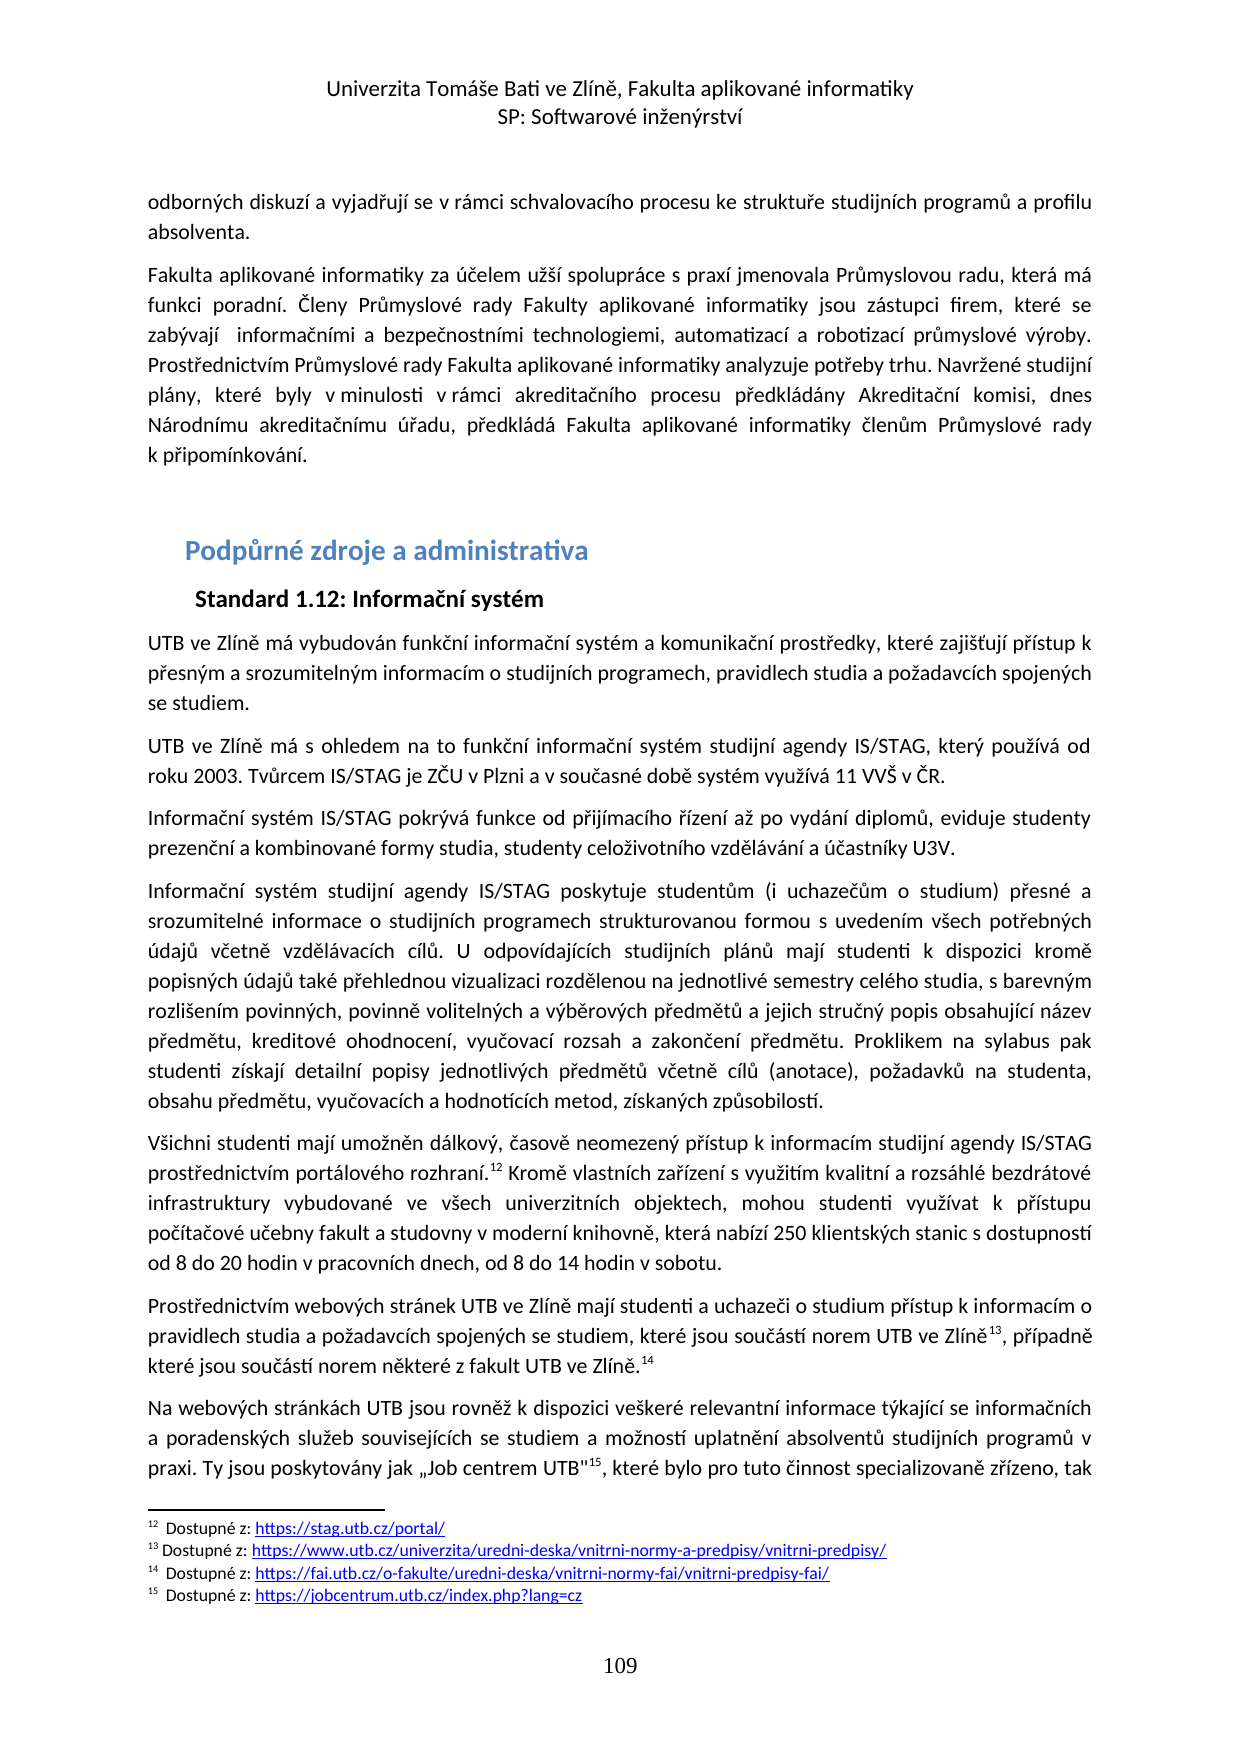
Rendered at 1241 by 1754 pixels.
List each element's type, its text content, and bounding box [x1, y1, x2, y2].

text Všichni studenti mají umožněn dálkový, časově neomezený přístup k informacím studijní agendy IS/STAG prostřednictvím portálového rozhraní. Kromě vlastních zařízení s využitím kvalitní a rozsáhlé bezdrátové infrastruktury vybudované ve všech univerzitních objektech, mohou studenti využívat k přístupu počítačové učebny fakult a studovny v moderní knihovně, která nabízí 250 klientských stanic s dostupností od 8 do 20 hodin v pracovních dnech, od 8 do 14 hodin v sobotu. [148, 1127, 1093, 1277]
text Informační systém IS/STAG pokrývá funkce od přijímacího řízení až po vydání diplomů, eviduje studenty prezenční a kombinované formy studia, studenty celoživotního vzdělávání a účastníky U3V. [148, 802, 1093, 862]
text Prostřednictvím webových stránek UTB ve Zlíně mají studenti a uchazeči o studium přístup k informacím o pravidlech studia a požadavcích spojených se studiem, které jsou součástí norem UTB ve Zlíně, případně které jsou součástí norem některé z fakult UTB ve Zlíně. [148, 1289, 1093, 1379]
text Fakulta aplikované informatiky za účelem užší spolupráce s praxí jmenovala Průmyslovou radu, která má funkci poradní. Členy Průmyslové rady Fakulty aplikované informatiky jsou zástupci firem, které se zabývají informačními a bezpečnostními technologiemi, automatizací a robotizací průmyslové výroby. Prostřednictvím Průmyslové rady Fakulta aplikované informatiky analyzuje potřeby trhu. Navržené studijní plány, které byly v minulosti v rámci akreditačního procesu předkládány Akreditační komisi, dnes Národnímu akreditačnímu úřadu, předkládá Fakulta aplikované informatiky členům Průmyslové rady k připomínkování. [148, 258, 1093, 468]
text Informační systém studijní agendy IS/STAG poskytuje studentům (i uchazečům o studium) přesné a srozumitelné informace o studijních programech strukturovanou formou s uvedením všech potřebných údajů včetně vzdělávacích cílů. U odpovídajících studijních plánů mají studenti k dispozici kromě popisných údajů také přehlednou vizualizaci rozdělenou na jednotlivé semestry celého studia, s barevným rozlišením povinných, povinně volitelných a výběrových předmětů a jejich stručný popis obsahující název předmětu, kreditové ohodnocení, vyučovací rozsah a zakončení předmětu. Proklikem na sylabus pak studenti získají detailní popisy jednotlivých předmětů včetně cílů (anotace), požadavků na studenta, obsahu předmětu, vyučovacích a hodnotících metod, získaných způsobilostí. [148, 874, 1093, 1114]
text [148, 186, 1093, 246]
text UTB ve Zlíně má vybudován funkční informační systém a komunikační prostředky, které zajišťují přístup k přesným a srozumitelným informacím o studijních programech, pravidlech studia a požadavcích spojených se studiem. [148, 627, 1093, 717]
subtitle Podpůrné zdroje a administrativa [185, 532, 1093, 568]
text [148, 1392, 1093, 1482]
subtitle Standard 1.12: Informační systém [195, 583, 1093, 614]
text UTB ve Zlíně má s ohledem na to funkční informační systém studijní agendy IS/STAG, který používá od roku 2003. Tvůrcem IS/STAG je ZČU v Plzni a v současné době systém využívá 11 VVŠ v ČR. [148, 729, 1093, 789]
